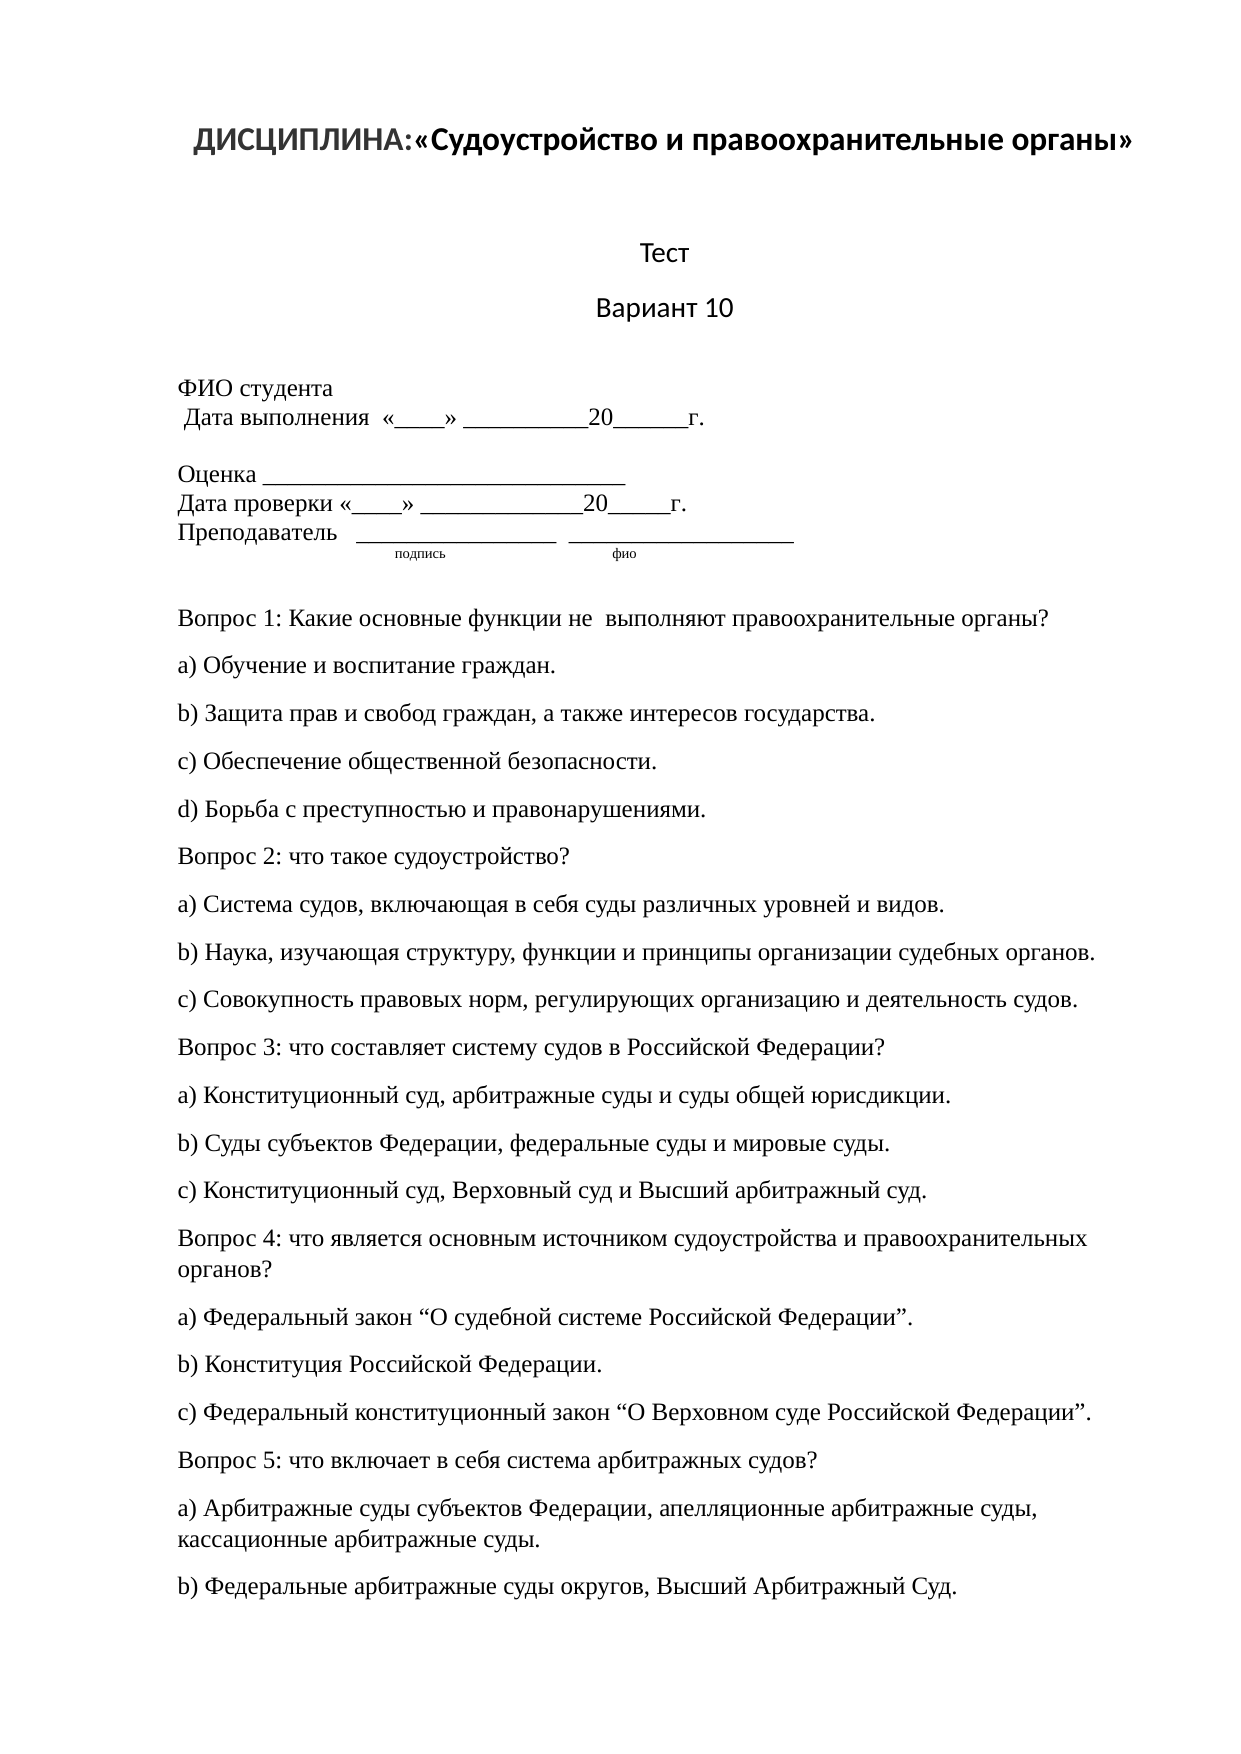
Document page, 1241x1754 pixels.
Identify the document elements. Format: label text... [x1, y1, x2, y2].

text Вопрос 1: Какие основные функции не выполняют правоохранительные органы? [177, 603, 1152, 632]
text ДИСЦИПЛИНА:«Судоустройство и правоохранительные органы» [177, 118, 1152, 159]
text Оценка _____________________________ [177, 459, 1152, 488]
text Дата проверки «____» _____________20_____г. [177, 488, 1152, 517]
text b) Конституция Российской Федерации. [177, 1349, 1152, 1378]
text c) Обеспечение общественной безопасности. [177, 746, 1152, 775]
text b) Суды субъектов Федерации, федеральные суды и мировые суды. [177, 1128, 1152, 1156]
text Преподаватель ________________ __________________ [177, 517, 1152, 545]
text Вопрос 2: что такое судоустройство? [177, 841, 1152, 870]
text a) Система судов, включающая в себя суды различных уровней и видов. [177, 889, 1152, 918]
text a) Федеральный закон “О судебной системе Российской Федерации”. [177, 1302, 1152, 1331]
text Дата выполнения «____» __________20______г. [177, 402, 1152, 430]
text c) Конституционный суд, Верховный суд и Высший арбитражный суд. [177, 1175, 1152, 1204]
text b) Наука, изучающая структуру, функции и принципы организации судебных органов. [177, 937, 1152, 966]
text подпись фио [177, 545, 1152, 574]
text Вопрос 3: что составляет систему судов в Российской Федерации? [177, 1032, 1152, 1061]
text a) Конституционный суд, арбитражные суды и суды общей юрисдикции. [177, 1080, 1152, 1109]
text d) Борьба с преступностью и правонарушениями. [177, 794, 1152, 822]
text Вариант 10 [177, 289, 1152, 324]
text b) Федеральные арбитражные суды округов, Высший Арбитражный Суд. [177, 1571, 1152, 1600]
text a) Обучение и воспитание граждан. [177, 651, 1152, 679]
text ФИО студента [177, 373, 1152, 402]
text Тест [177, 234, 1152, 269]
text Вопрос 5: что включает в себя система арбитражных судов? [177, 1445, 1152, 1474]
text a) Арбитражные суды субъектов Федерации, апелляционные арбитражные суды, кассационные арбитражные суды. [177, 1493, 1152, 1552]
text c) Федеральный конституционный закон “О Верховном суде Российской Федерации”. [177, 1397, 1152, 1426]
text c) Совокупность правовых норм, регулирующих организацию и деятельность судов. [177, 984, 1152, 1013]
text Вопрос 4: что является основным источником судоустройства и правоохранительных органов? [177, 1223, 1152, 1283]
text b) Защита прав и свобод граждан, а также интересов государства. [177, 698, 1152, 727]
